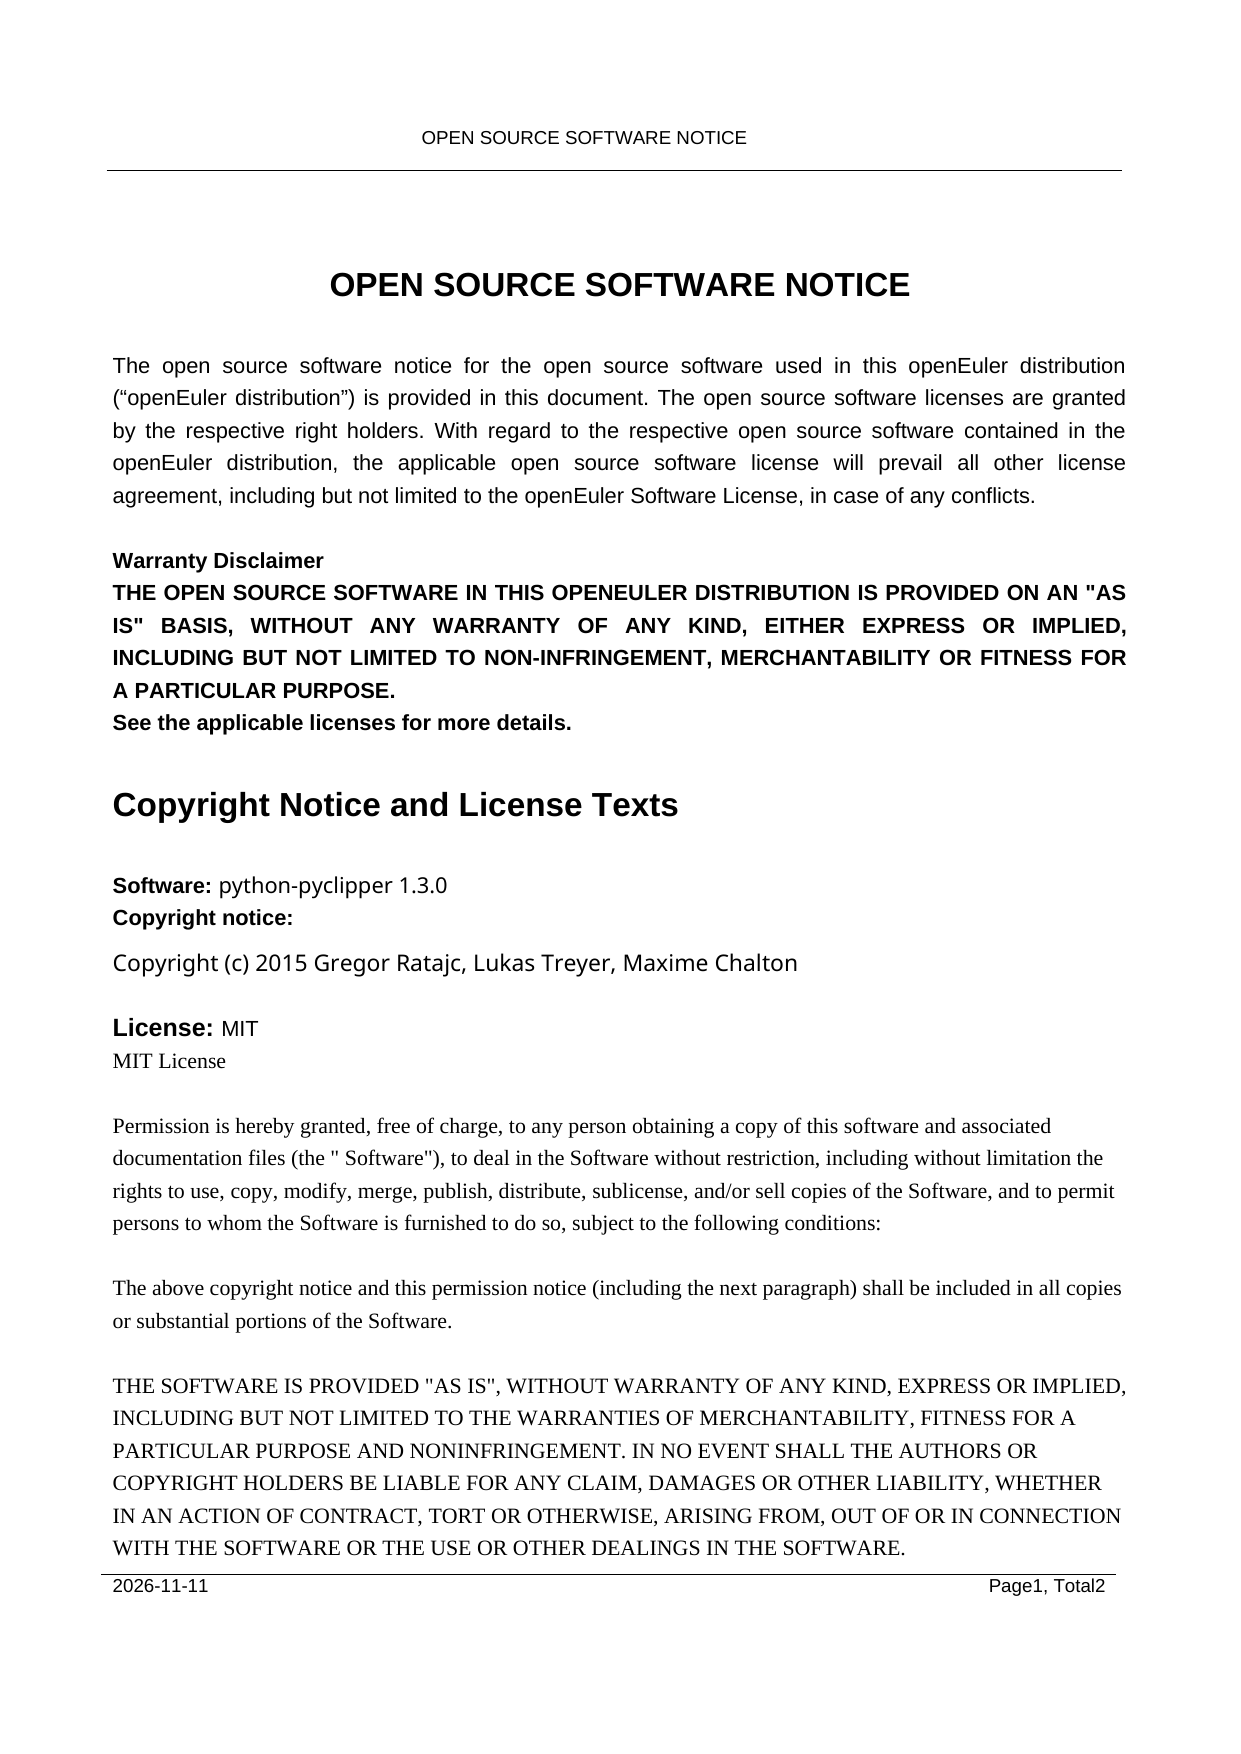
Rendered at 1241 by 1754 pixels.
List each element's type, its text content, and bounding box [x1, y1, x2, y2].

text The open source software notice for the open source software used in this openEuler distribution (“openEuler distribution”) is provided in this document. The open source software licenses are granted by the respective right holders. With regard to the respective open source software contained in the openEuler distribution, the applicable open source software license will prevail all other license agreement, including but not limited to the openEuler Software License, in case of any conflicts. [112, 349, 1128, 511]
text OPEN SOURCE SOFTWARE NOTICE [112, 251, 1128, 316]
text Warranty Disclaimer [112, 544, 1128, 576]
text License: MIT [112, 1012, 1128, 1044]
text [112, 1044, 1128, 1564]
text Copyright notice: [112, 901, 1128, 934]
title Software: python-pyclipper 1.3.0 [112, 869, 1128, 901]
text THE OPEN SOURCE SOFTWARE IN THIS OPENEULER DISTRIBUTION IS PROVIDED ON AN "AS IS" BASIS, WITHOUT ANY WARRANTY OF ANY KIND, EITHER EXPRESS OR IMPLIED, INCLUDING BUT NOT LIMITED TO NON-INFRINGEMENT, MERCHANTABILITY OR FITNESS FOR A PARTICULAR PURPOSE. See the applicable licenses for more details. [112, 576, 1128, 739]
text Copyright Notice and License Texts [112, 771, 1128, 836]
text Copyright (c) 2015 Gregor Ratajc, Lukas Treyer, Maxime Chalton [112, 947, 1128, 1012]
